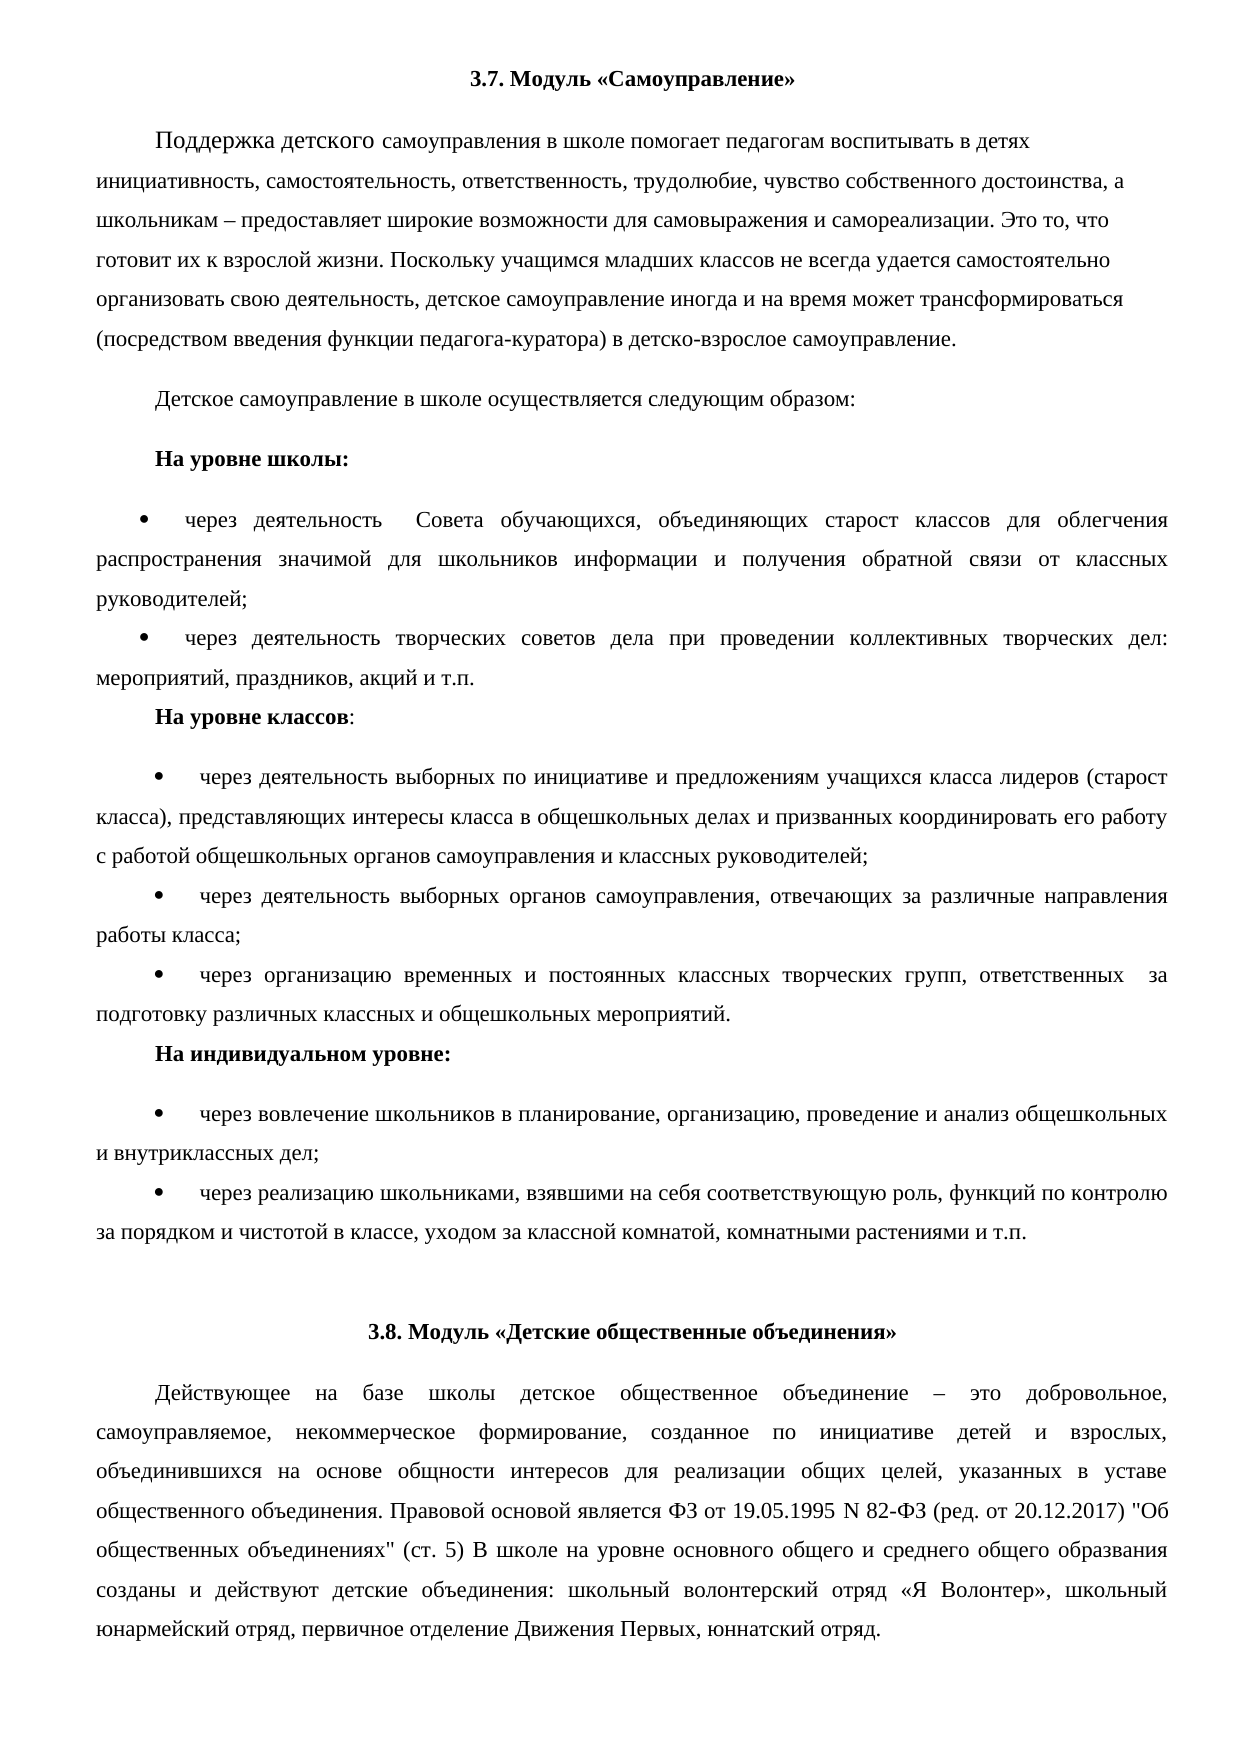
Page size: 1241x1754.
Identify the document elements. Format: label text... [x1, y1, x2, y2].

text 3.7. Модуль «Самоуправление» [96, 64, 1169, 91]
text 3.8. Модуль «Детские общественные объединения» [96, 1318, 1169, 1344]
text Действующее на базе школы детское общественное объединение – это добровольное, самоуправляемое, некоммерческое формирование, созданное по инициативе детей и взрослых, объединившихся на основе общности интересов для реализации общих целей, указанных в уставе общественного объединения. Правовой основой является ФЗ от 19.05.1995 N 82-ФЗ (ред. от 20.12.2017) "Об общественных объединениях" (ст. 5) В школе на уровне основного общего и среднего общего образвания созданы и действуют детские объединения: школьный волонтерский отряд «Я Волонтер», школьный юнармейский отряд, первичное отделение Движения Первых, юннатский отряд. [96, 1378, 1169, 1642]
text Детское самоуправление в школе осуществляется следующим образом: [96, 385, 1169, 411]
list через деятельность выборных по инициативе и предложениям учащихся класса лидеров (старост класса), представляющих интересы класса в общешкольных делах и призванных координировать его работу с работой общешкольных органов самоуправления и классных руководителей; [96, 763, 1169, 869]
list через деятельность выборных органов самоуправления, отвечающих за различные направления работы класса; [96, 882, 1169, 948]
list через вовлечение школьников в планирование, организацию, проведение и анализ общешкольных и внутриклассных дел; [96, 1100, 1169, 1166]
text На уровне школы: [96, 445, 1169, 472]
list через деятельность Совета обучающихся, объединяющих старост классов для облегчения распространения значимой для школьников информации и получения обратной связи от классных руководителей; [96, 506, 1169, 611]
text На уровне классов: [96, 703, 1169, 729]
list через организацию временных и постоянных классных творческих групп, ответственных за подготовку различных классных и общешкольных мероприятий. [96, 961, 1169, 1027]
text На индивидуальном уровне: [96, 1040, 1169, 1066]
list через деятельность творческих советов дела при проведении коллективных творческих дел: мероприятий, праздников, акций и т.п. [96, 624, 1169, 690]
text Поддержка детского самоуправления в школе помогает педагогам воспитывать в детях инициативность, самостоятельность, ответственность, трудолюбие, чувство собственного достоинства, а школьникам – предоставляет широкие возможности для самовыражения и самореализации. Это то, что готовит их к взрослой жизни. Поскольку учащимся младших классов не всегда удается самостоятельно организовать свою деятельность, детское самоуправление иногда и на время может трансформироваться (посредством введения функции педагога-куратора) в детско-взрослое самоуправление. [96, 125, 1169, 351]
list через реализацию школьниками, взявшими на себя соответствующую роль, функций по контролю за порядком и чистотой в классе, уходом за классной комнатой, комнатными растениями и т.п. [96, 1179, 1169, 1245]
